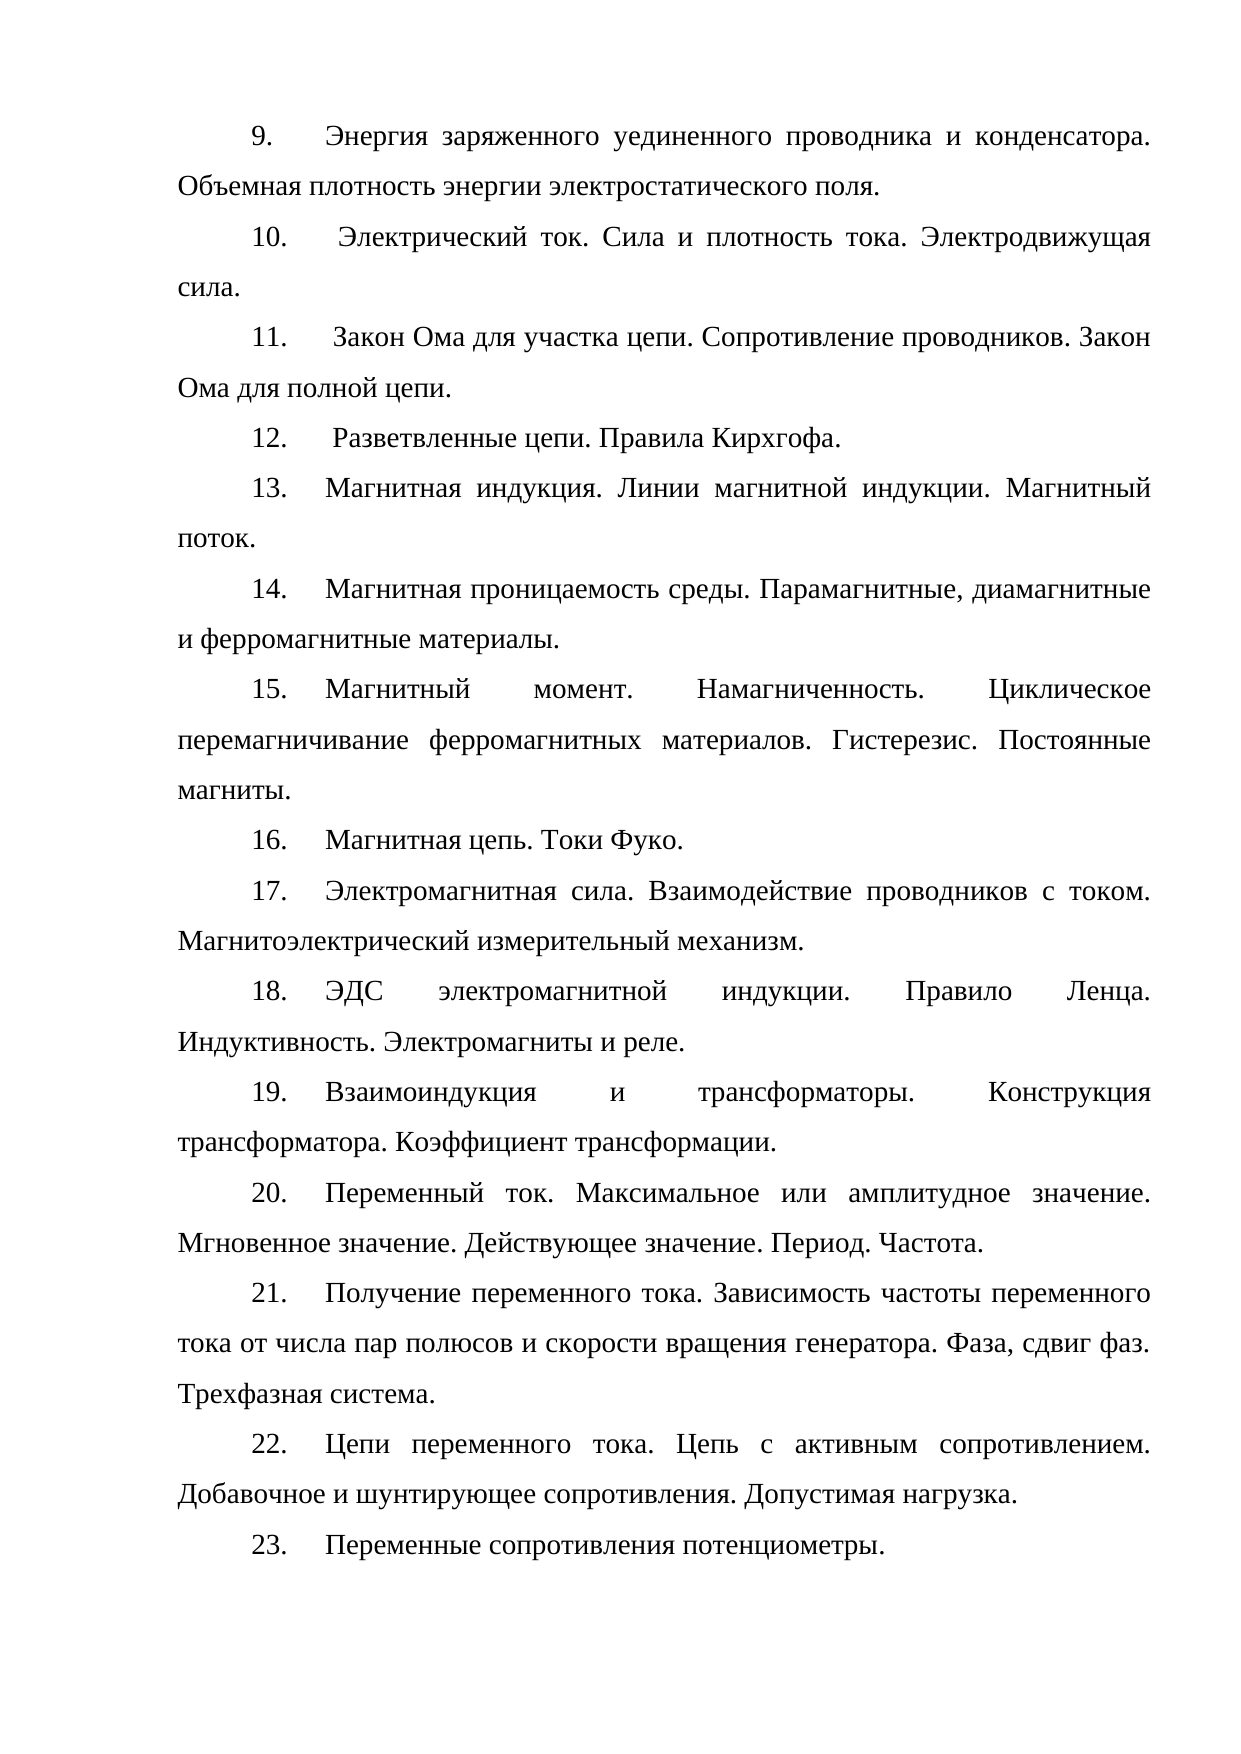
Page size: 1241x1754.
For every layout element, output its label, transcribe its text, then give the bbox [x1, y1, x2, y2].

list Разветвленные цепи. Правила Кирхгофа. [177, 420, 1152, 453]
list Переменный ток. Максимальное или амплитудное значение. Мгновенное значение. Действующее значение. Период. Частота. [177, 1175, 1152, 1258]
list Цепи переменного тока. Цепь с активным сопротивлением. Добавочное и шунтирующее сопротивления. Допустимая нагрузка. [177, 1426, 1152, 1510]
list Переменные сопротивления потенциометры. [177, 1527, 1152, 1560]
list Электромагнитная сила. Взаимодействие проводников с током. Магнитоэлектрический измерительный механизм. [177, 873, 1152, 957]
list Энергия заряженного уединенного проводника и конденсатора. Объемная плотность энергии электростатического поля. [177, 118, 1152, 202]
list Магнитный момент. Намагниченность. Циклическое перемагничивание ферромагнитных материалов. Гистерезис. Постоянные магниты. [177, 672, 1152, 806]
list Магнитная цепь. Токи Фуко. [177, 822, 1152, 856]
list Электрический ток. Сила и плотность тока. Электродвижущая сила. [177, 219, 1152, 303]
list Взаимоиндукция и трансформаторы. Конструкция трансформатора. Коэффициент трансформации. [177, 1074, 1152, 1158]
list Закон Ома для участка цепи. Сопротивление проводников. Закон Ома для полной цепи. [177, 319, 1152, 403]
list Получение переменного тока. Зависимость частоты переменного тока от числа пар полюсов и скорости вращения генератора. Фаза, сдвиг фаз. Трехфазная система. [177, 1275, 1152, 1409]
list Магнитная индукция. Линии магнитной индукции. Магнитный поток. [177, 470, 1152, 554]
list Магнитная проницаемость среды. Парамагнитные, диамагнитные и ферромагнитные материалы. [177, 571, 1152, 655]
list ЭДС электромагнитной индукции. Правило Ленца. Индуктивность. Электромагниты и реле. [177, 973, 1152, 1057]
